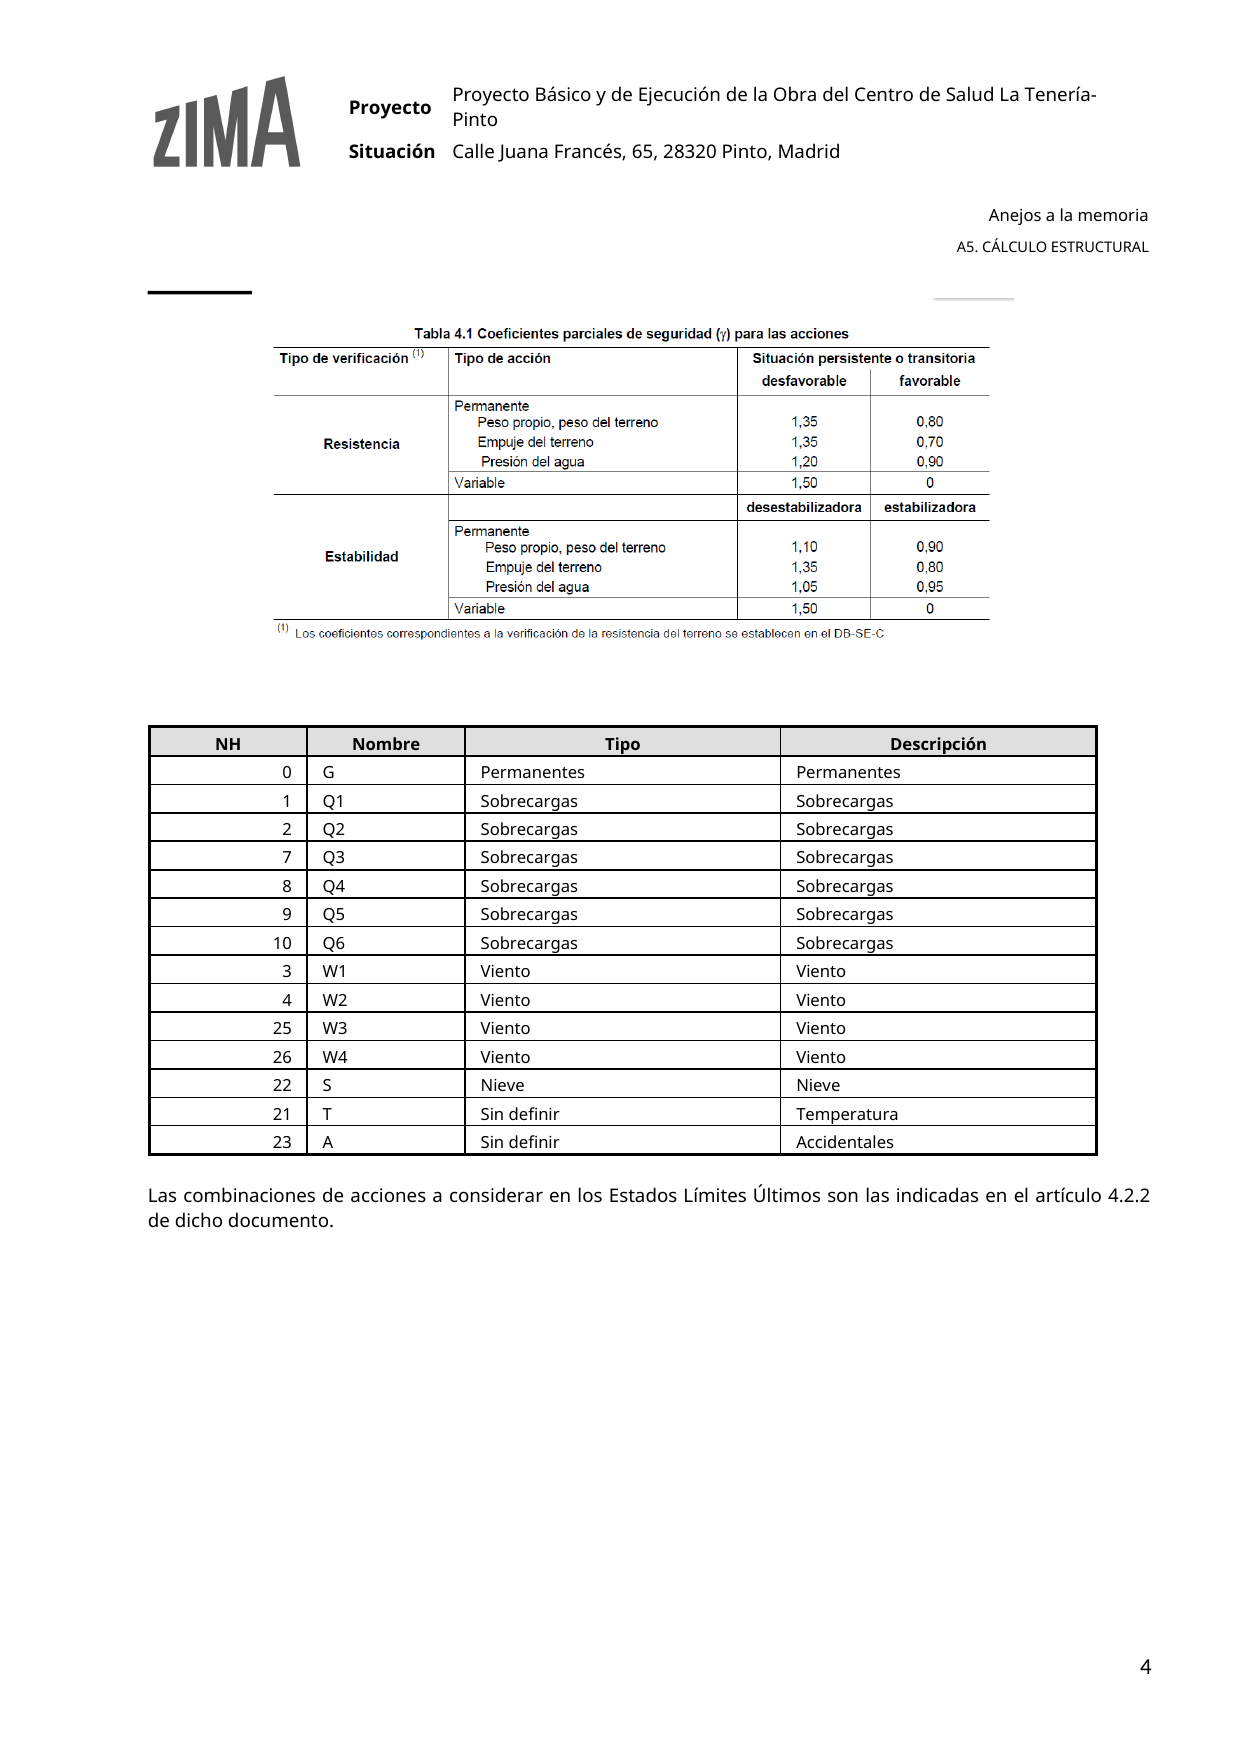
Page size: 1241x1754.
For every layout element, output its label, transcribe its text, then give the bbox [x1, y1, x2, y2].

table_cell Sobrecargas [781, 899, 1095, 926]
table_cell 1 [151, 785, 306, 812]
table_cell 4 [151, 984, 306, 1011]
table_cell 2 [151, 814, 306, 840]
table_cell 25 [151, 1013, 306, 1039]
table_cell 3 [151, 956, 306, 983]
picture [254, 298, 1014, 669]
table_cell 23 [151, 1126, 306, 1153]
table_cell Viento [781, 956, 1095, 983]
table_cell Viento [466, 1041, 780, 1068]
table_cell Permanentes [781, 757, 1095, 783]
table_cell W1 [308, 956, 464, 983]
table_cell 10 [151, 927, 306, 954]
table_cell G [308, 757, 464, 783]
table_cell Sobrecargas [466, 899, 780, 926]
table_cell W2 [308, 984, 464, 1011]
table_header Nombre [308, 728, 464, 755]
table_cell Viento [781, 1013, 1095, 1039]
table_cell 8 [151, 871, 306, 897]
table_cell 9 [151, 899, 306, 926]
table_cell Sobrecargas [781, 785, 1095, 812]
table_cell Q4 [308, 871, 464, 897]
table_cell Sobrecargas [466, 814, 780, 840]
table_cell Temperatura [781, 1098, 1095, 1125]
table_cell Sobrecargas [466, 927, 780, 954]
table_cell Viento [781, 1041, 1095, 1068]
table_cell 7 [151, 842, 306, 869]
table_cell Sin definir [466, 1098, 780, 1125]
table_header Descripción [781, 728, 1095, 755]
table_cell 22 [151, 1070, 306, 1096]
table_cell 26 [151, 1041, 306, 1068]
table_cell Q5 [308, 899, 464, 926]
table_cell Q2 [308, 814, 464, 840]
table_cell A [308, 1126, 464, 1153]
table_cell Sobrecargas [466, 785, 780, 812]
table_cell T [308, 1098, 464, 1125]
table_cell Sobrecargas [466, 871, 780, 897]
table_cell Viento [466, 956, 780, 983]
table_cell 0 [151, 757, 306, 783]
table_cell W3 [308, 1013, 464, 1039]
table_header Tipo [466, 728, 780, 755]
table_cell Nieve [781, 1070, 1095, 1096]
table_header NH [151, 728, 306, 755]
table_cell Viento [781, 984, 1095, 1011]
table_cell Sobrecargas [781, 927, 1095, 954]
table_cell Permanentes [466, 757, 780, 783]
table_cell Q6 [308, 927, 464, 954]
table_cell 21 [151, 1098, 306, 1125]
table_cell W4 [308, 1041, 464, 1068]
table_cell Nieve [466, 1070, 780, 1096]
table_cell Sin definir [466, 1126, 780, 1153]
text Las combinaciones de acciones a considerar en los Estados Límites Últimos son las indicadas en el artículo 4.2.2 de dicho documento. [148, 1182, 1152, 1233]
picture [153, 76, 301, 169]
table_cell Q1 [308, 785, 464, 812]
table_cell Q3 [308, 842, 464, 869]
table_cell Accidentales [781, 1126, 1095, 1153]
table_cell S [308, 1070, 464, 1096]
table_cell Viento [466, 1013, 780, 1039]
table_cell Sobrecargas [781, 814, 1095, 840]
table_cell Sobrecargas [466, 842, 780, 869]
table_cell Sobrecargas [781, 842, 1095, 869]
table_cell Viento [466, 984, 780, 1011]
table_cell Sobrecargas [781, 871, 1095, 897]
